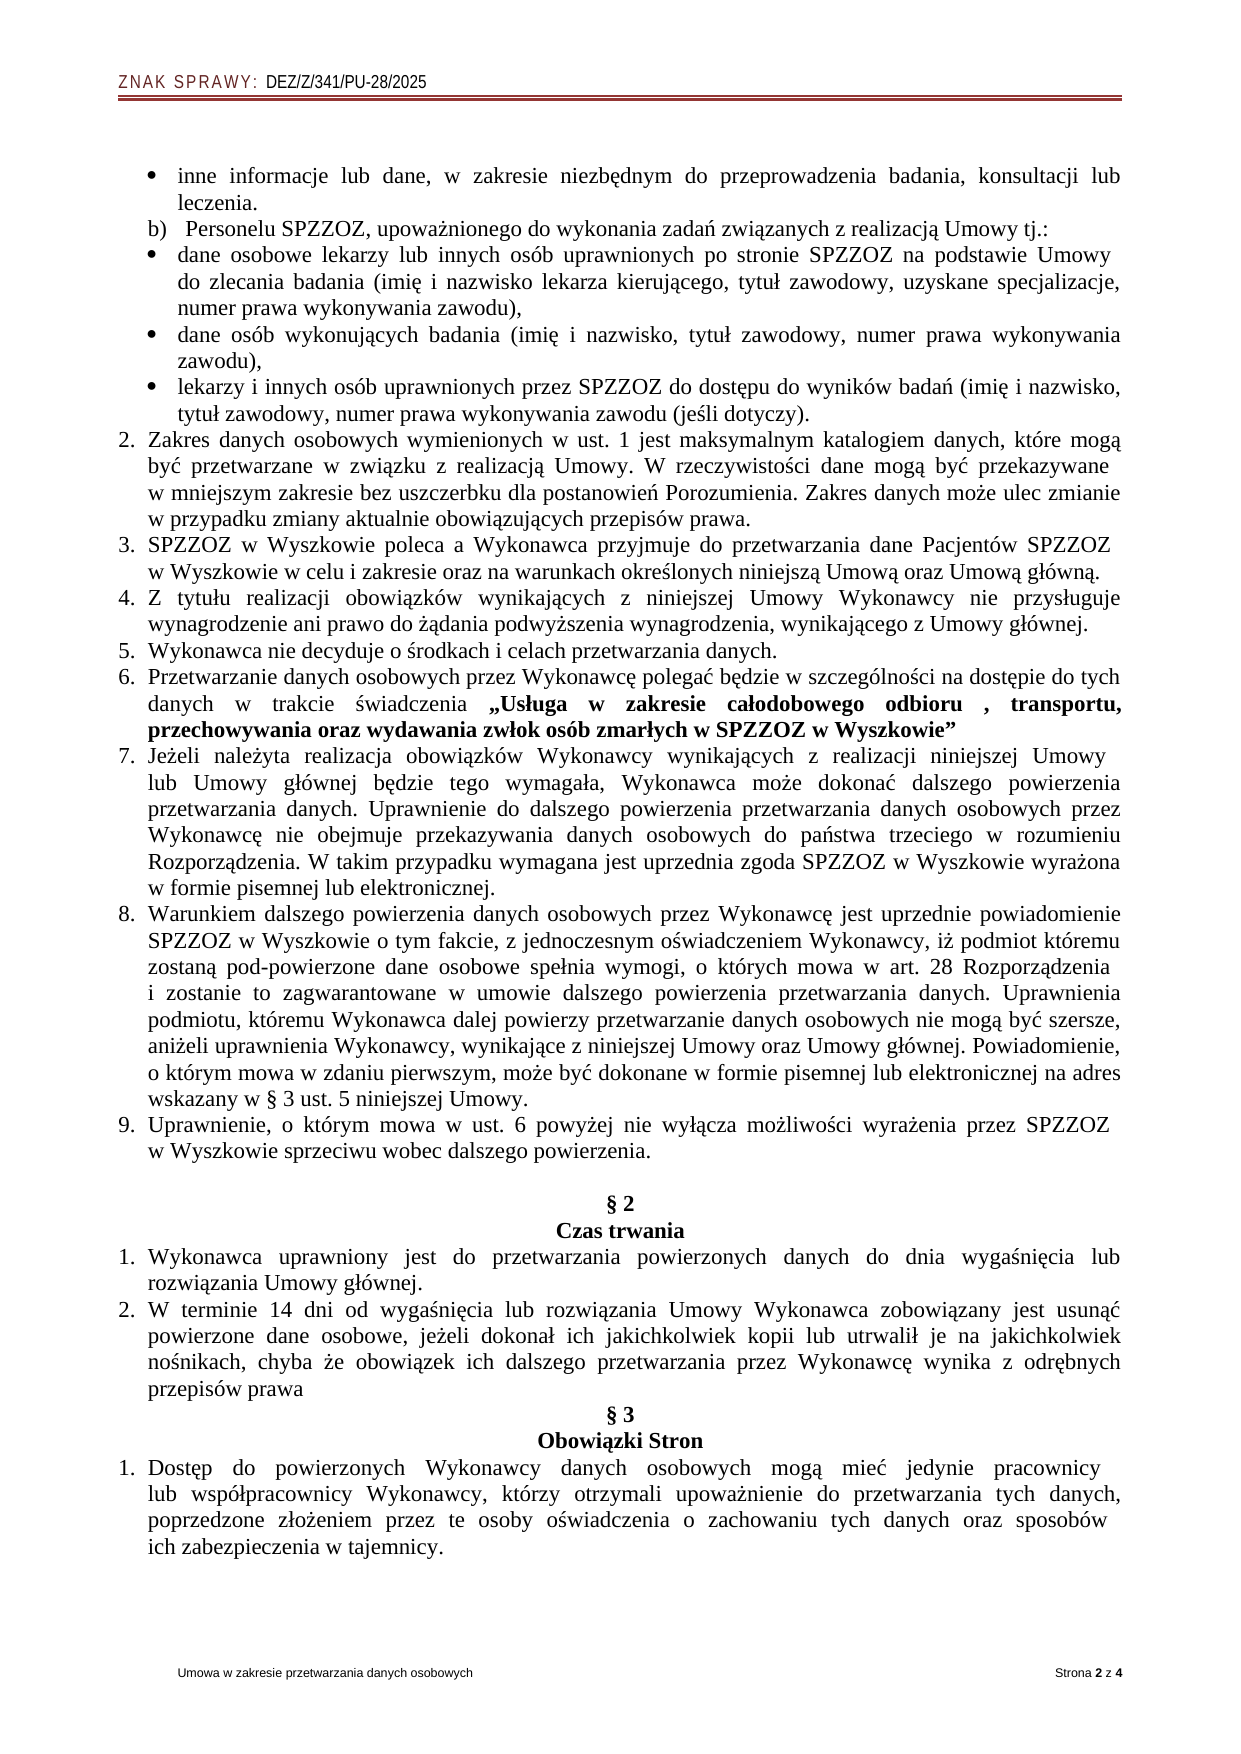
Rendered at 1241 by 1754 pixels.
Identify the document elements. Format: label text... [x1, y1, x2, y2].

list Wykonawca uprawniony jest do przetwarzania powierzonych danych do dnia wygaśnięcia lub rozwiązania Umowy głównej. [118, 1243, 1122, 1296]
text § 3 [118, 1401, 1122, 1427]
list dane osób wykonujących badania (imię i nazwisko, tytuł zawodowy, numer prawa wykonywania zawodu), [148, 321, 1122, 373]
list W terminie 14 dni od wygaśnięcia lub rozwiązania Umowy Wykonawca zobowiązany jest usunąć powierzone dane osobowe, jeżeli dokonał ich jakichkolwiek kopii lub utrwalił je na jakichkolwiek nośnikach, chyba że obowiązek ich dalszego przetwarzania przez Wykonawcę wynika z odrębnych przepisów prawa [118, 1296, 1122, 1401]
list Dostęp do powierzonych Wykonawcy danych osobowych mogą mieć jedynie pracownicy lub współpracownicy Wykonawcy, którzy otrzymali upoważnienie do przetwarzania tych danych, poprzedzone złożeniem przez te osoby oświadczenia o zachowaniu tych danych oraz sposobów ich zabezpieczenia w tajemnicy. [118, 1454, 1122, 1559]
list Przetwarzanie danych osobowych przez Wykonawcę polegać będzie w szczególności na dostępie do tych danych w trakcie świadczenia „Usługa w zakresie całodobowego odbioru , transportu, przechowywania oraz wydawania zwłok osób zmarłych w SPZZOZ w Wyszkowie” [118, 663, 1122, 742]
list lekarzy i innych osób uprawnionych przez SPZZOZ do dostępu do wyników badań (imię i nazwisko, tytuł zawodowy, numer prawa wykonywania zawodu (jeśli dotyczy). [148, 373, 1122, 426]
list Uprawnienie, o którym mowa w ust. 6 powyżej nie wyłącza możliwości wyrażenia przez SPZZOZ w Wyszkowie sprzeciwu wobec dalszego powierzenia. [118, 1111, 1122, 1164]
list Z tytułu realizacji obowiązków wynikających z niniejszej Umowy Wykonawcy nie przysługuje wynagrodzenie ani prawo do żądania podwyższenia wynagrodzenia, wynikającego z Umowy głównej. [118, 584, 1122, 637]
text Obowiązki Stron [118, 1427, 1122, 1454]
list Wykonawca nie decyduje o środkach i celach przetwarzania danych. [118, 637, 1122, 663]
list Personelu SPZZOZ, upoważnionego do wykonania zadań związanych z realizacją Umowy tj.: [148, 215, 1122, 242]
list SPZZOZ w Wyszkowie poleca a Wykonawca przyjmuje do przetwarzania dane Pacjentów SPZZOZ w Wyszkowie w celu i zakresie oraz na warunkach określonych niniejszą Umową oraz Umową główną. [118, 531, 1122, 584]
text § 2 [118, 1190, 1122, 1217]
list Jeżeli należyta realizacja obowiązków Wykonawcy wynikających z realizacji niniejszej Umowy lub Umowy głównej będzie tego wymagała, Wykonawca może dokonać dalszego powierzenia przetwarzania danych. Uprawnienie do dalszego powierzenia przetwarzania danych osobowych przez Wykonawcę nie obejmuje przekazywania danych osobowych do państwa trzeciego w rozumieniu Rozporządzenia. W takim przypadku wymagana jest uprzednia zgoda SPZZOZ w Wyszkowie wyrażona w formie pisemnej lub elektronicznej. [118, 742, 1122, 900]
list inne informacje lub dane, w zakresie niezbędnym do przeprowadzenia badania, konsultacji lub leczenia. [148, 162, 1122, 215]
list Zakres danych osobowych wymienionych w ust. 1 jest maksymalnym katalogiem danych, które mogą być przetwarzane w związku z realizacją Umowy. W rzeczywistości dane mogą być przekazywane w mniejszym zakresie bez uszczerbku dla postanowień Porozumienia. Zakres danych może ulec zmianie w przypadku zmiany aktualnie obowiązujących przepisów prawa. [118, 426, 1122, 531]
list Warunkiem dalszego powierzenia danych osobowych przez Wykonawcę jest uprzednie powiadomienie SPZZOZ w Wyszkowie o tym fakcie, z jednoczesnym oświadczeniem Wykonawcy, iż podmiot któremu zostaną pod-powierzone dane osobowe spełnia wymogi, o których mowa w art. 28 Rozporządzenia i zostanie to zagwarantowane w umowie dalszego powierzenia przetwarzania danych. Uprawnienia podmiotu, któremu Wykonawca dalej powierzy przetwarzanie danych osobowych nie mogą być szersze, aniżeli uprawnienia Wykonawcy, wynikające z niniejszej Umowy oraz Umowy głównej. Powiadomienie, o którym mowa w zdaniu pierwszym, może być dokonane w formie pisemnej lub elektronicznej na adres wskazany w § 3 ust. 5 niniejszej Umowy. [118, 900, 1122, 1111]
text Czas trwania [118, 1217, 1122, 1243]
list dane osobowe lekarzy lub innych osób uprawnionych po stronie SPZZOZ na podstawie Umowy do zlecania badania (imię i nazwisko lekarza kierującego, tytuł zawodowy, uzyskane specjalizacje, numer prawa wykonywania zawodu), [148, 242, 1122, 321]
